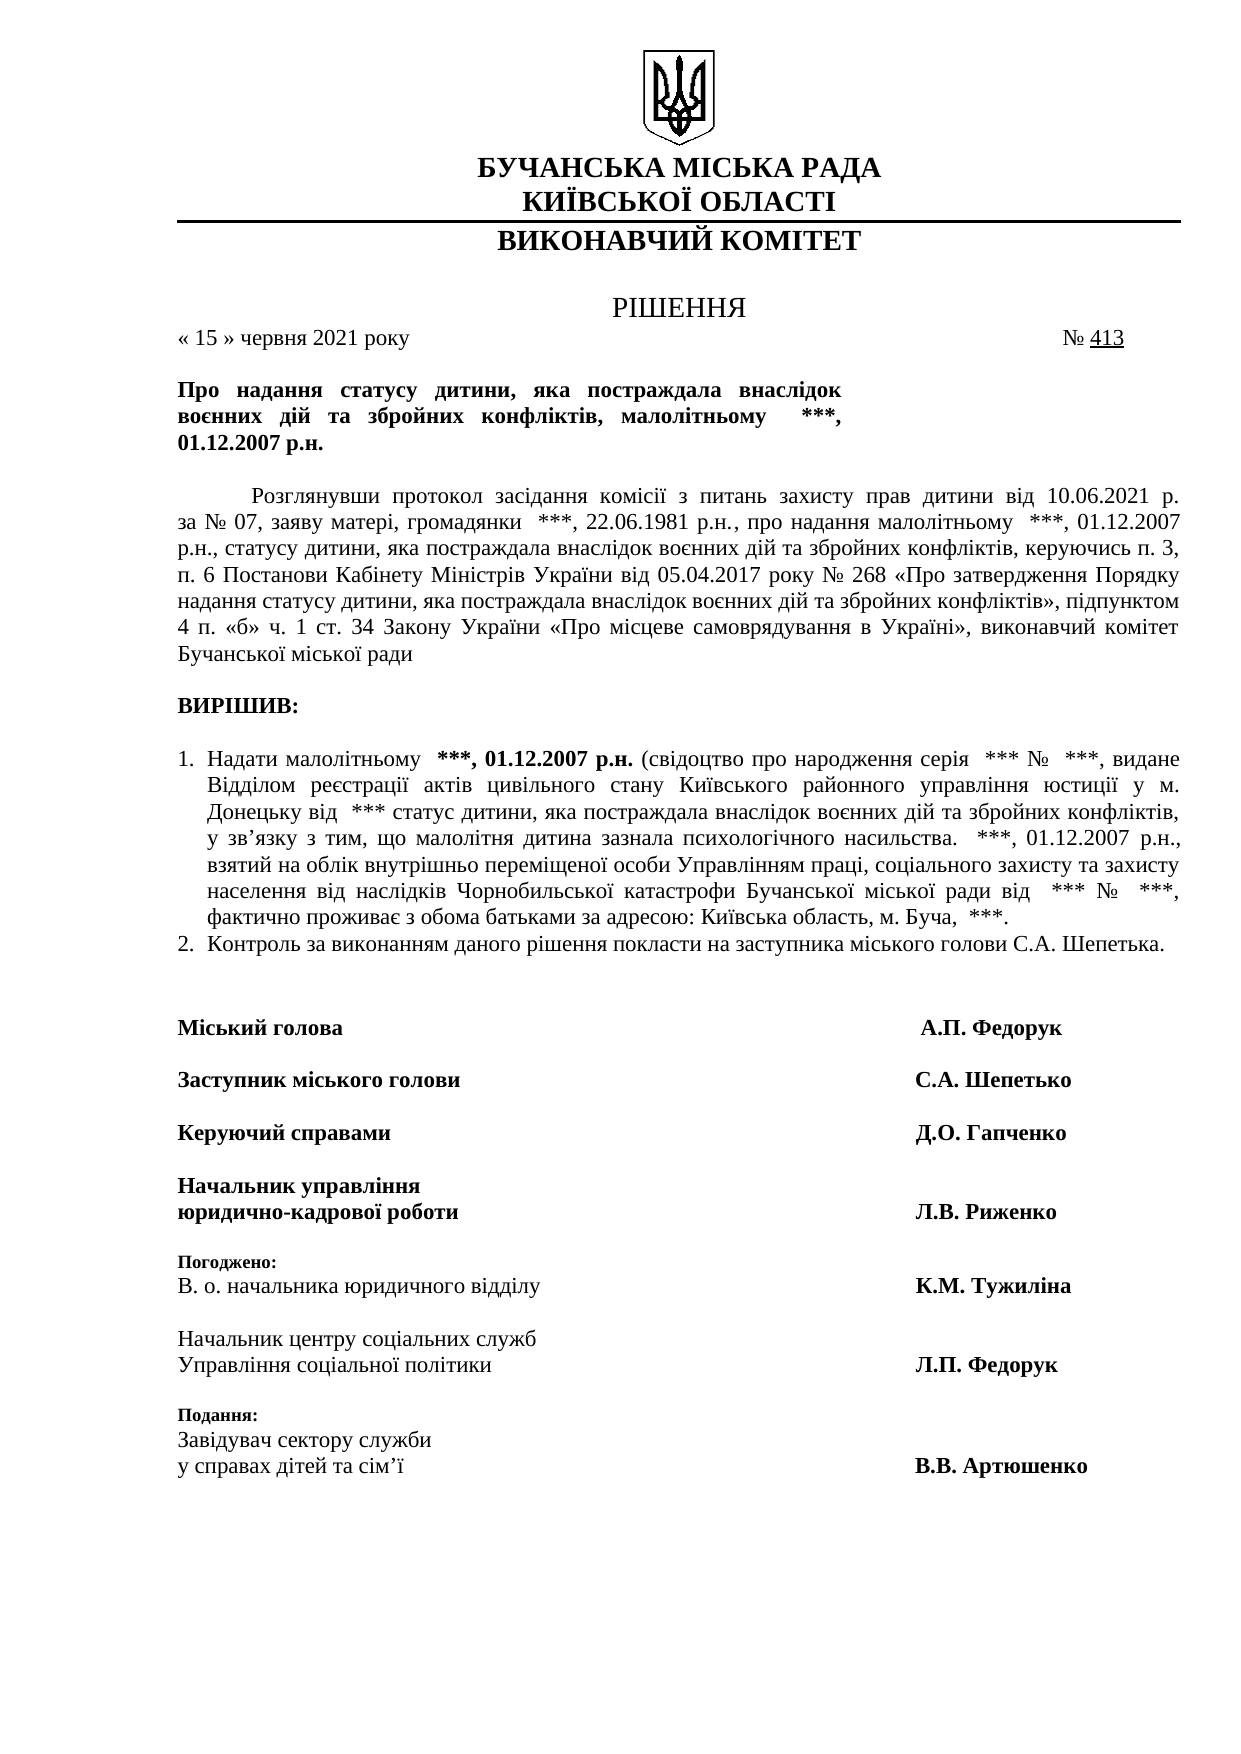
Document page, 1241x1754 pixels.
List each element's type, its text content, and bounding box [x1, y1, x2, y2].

text В. о. начальника юридичного відділу К.М. Тужиліна [177, 1272, 1181, 1299]
text ВИКОНАВЧИЙ КОМІТЕТ [177, 223, 1181, 256]
text Заступник міського голови С.А. Шепетько [177, 1066, 1181, 1093]
text Управління соціальної політики Л.П. Федорук [177, 1351, 1181, 1378]
text Завідувач сектору служби [177, 1426, 1181, 1452]
text РІШЕННЯ [177, 290, 1181, 323]
text Про надання статусу дитини, яка постраждала внаслідок воєнних дій та збройних конфліктів, малолітньому ***, 01.12.2007 р.н. [177, 376, 842, 455]
list Надати малолітньому ***, 01.12.2007 р.н. (свідоцтво про народження серія *** № ***, видане Відділом реєстрації актів цивільного стану Київського районного управління юстиції у м. Донецьку від *** статус дитини, яка постраждала внаслідок воєнних дій та збройних конфліктів, у зв’язку з тим, що малолітня дитина зазнала психологічного насильства. ***, 01.12.2007 р.н., взятий на облік внутрішньо переміщеної особи Управлінням праці, соціального захисту та захисту населення від наслідків Чорнобильської катастрофи Бучанської міської ради від *** № ***, фактично проживає з обома батьками за адресою: Київська область, м. Буча, ***. [177, 745, 1181, 930]
text Погоджено: [177, 1251, 1181, 1272]
text у справах дітей та сім’ї В.В. Артюшенко [177, 1452, 1181, 1478]
text КИЇВСЬКОЇ ОБЛАСТІ [177, 184, 1181, 220]
text БУЧАНСЬКА МІСЬКА РАДА [177, 151, 1181, 184]
text Розглянувши протокол засідання комісії з питань захисту прав дитини від 10.06.2021 р. за № 07, заяву матері, громадянки ***, 22.06.1981 р.н., про надання малолітньому ***, 01.12.2007 р.н., статусу дитини, яка постраждала внаслідок воєнних дій та збройних конфліктів, керуючись п. 3, п. 6 Постанови Кабінету Міністрів України від 05.04.2017 року № 268 «Про затвердження Порядку надання статусу дитини, яка постраждала внаслідок воєнних дій та збройних конфліктів», підпунктом 4 п. «б» ч. 1 ст. 34 Закону України «Про місцеве самоврядування в Україні», виконавчий комітет Бучанської міської ради [177, 482, 1181, 666]
text « 15 » червня 2021 року № 413 [177, 323, 1181, 350]
text ВИРІШИВ: [177, 692, 1181, 719]
text Міський голова А.П. Федорук [177, 1013, 1181, 1040]
text Начальник центру соціальних служб [177, 1325, 1181, 1351]
list Контроль за виконанням даного рішення покласти на заступника міського голови С.А. Шепетька. [177, 930, 1181, 956]
text Керуючий справами Д.О. Гапченко [177, 1119, 1181, 1145]
text Начальник управління [177, 1172, 1181, 1198]
text юридично-кадрової роботи Л.В. Риженко [177, 1198, 1181, 1224]
text Подання: [177, 1404, 1181, 1426]
